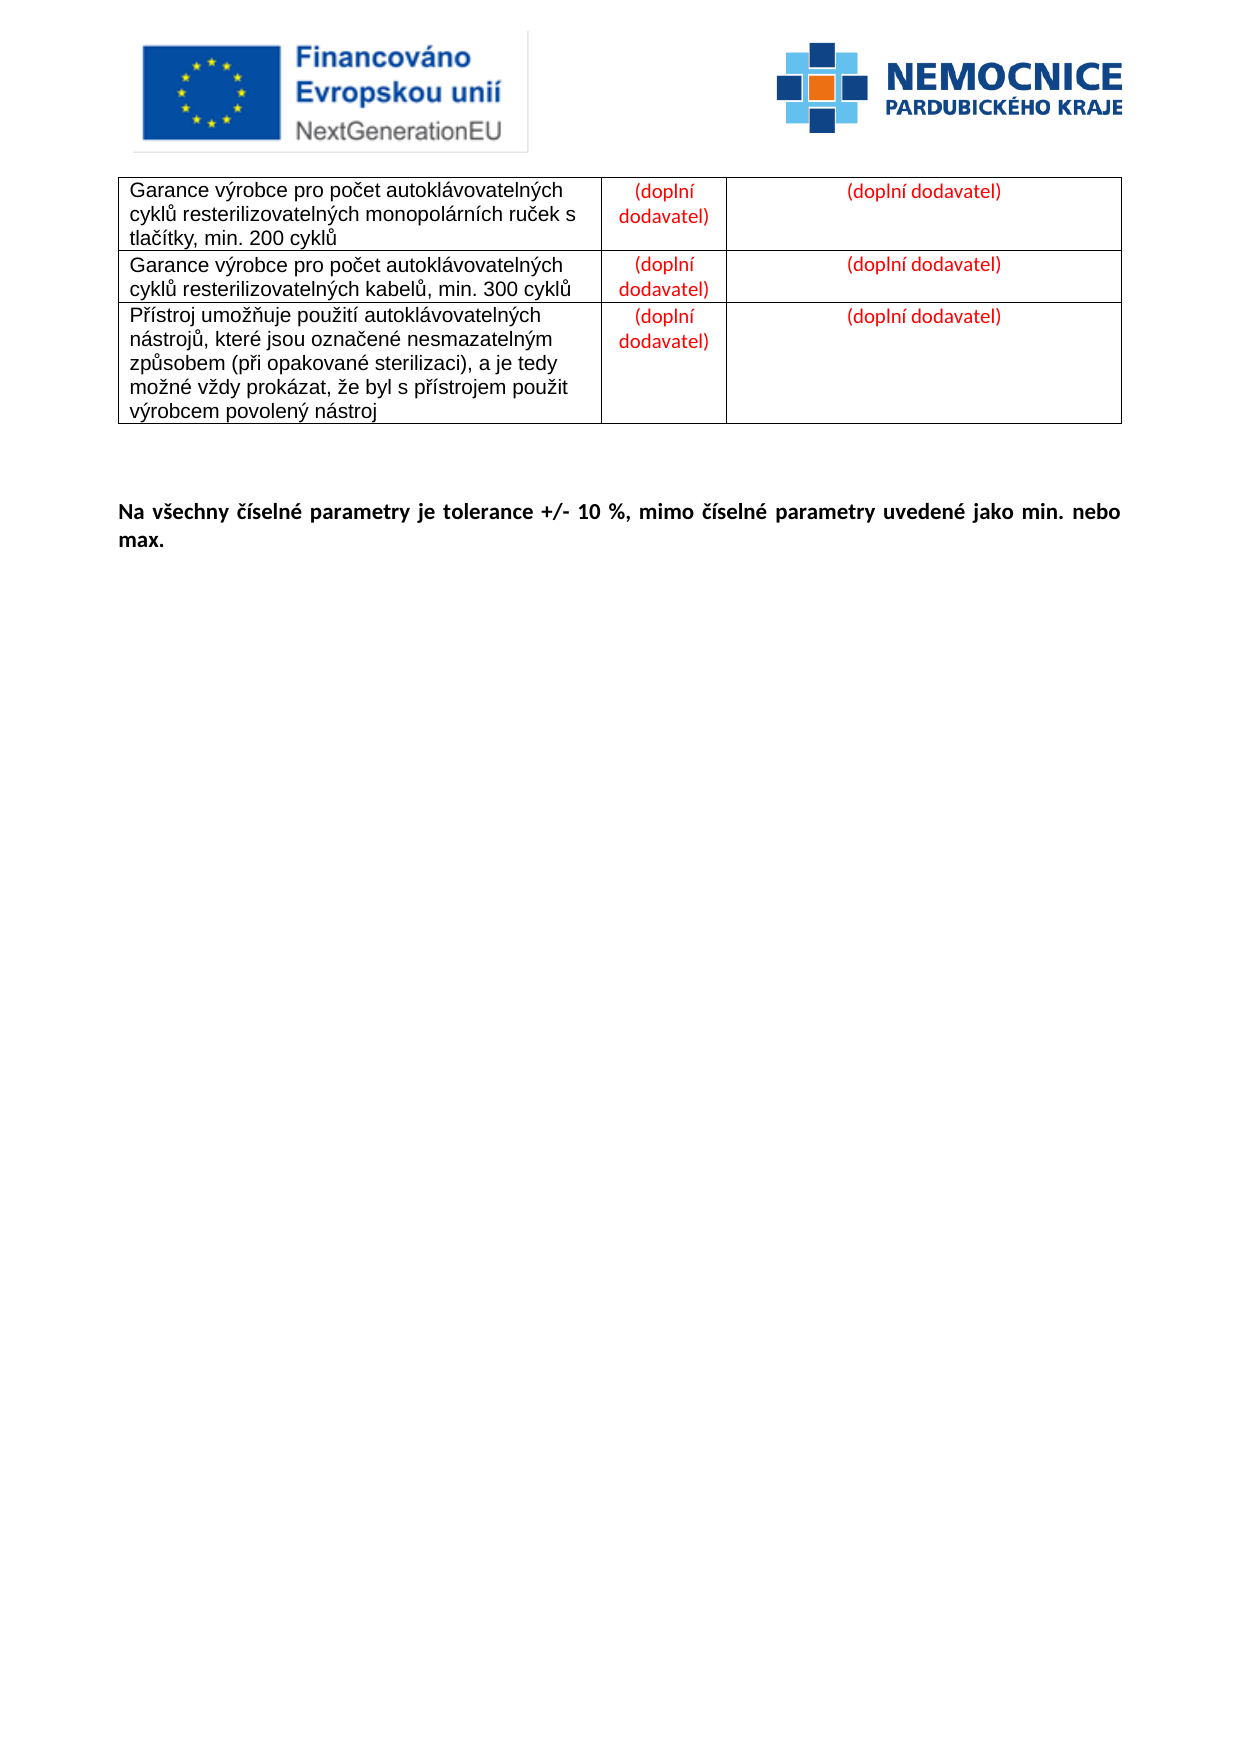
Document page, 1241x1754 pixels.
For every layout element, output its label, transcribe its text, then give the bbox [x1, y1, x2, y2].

table_cell Garance výrobce pro počet autoklávovatelných cyklů resterilizovatelných kabelů, min. 300 cyklů [119, 251, 601, 302]
table_cell (doplní dodavatel) [727, 303, 1121, 423]
table_cell (doplní dodavatel) [727, 251, 1121, 302]
table_cell Přístroj umožňuje použití autoklávovatelných nástrojů, které jsou označené nesmazatelným způsobem (při opakované sterilizaci), a je tedy možné vždy prokázat, že byl s přístrojem použit výrobcem povolený nástroj [119, 303, 601, 423]
table_cell (doplní dodavatel) [727, 178, 1121, 250]
table_cell (doplní dodavatel) [602, 178, 726, 250]
table_cell Garance výrobce pro počet autoklávovatelných cyklů resterilizovatelných monopolárních ruček s tlačítky, min. 200 cyklů [119, 178, 601, 250]
table_cell (doplní dodavatel) [602, 303, 726, 423]
picture [133, 31, 530, 154]
subtitle Na všechny číselné parametry je tolerance +/- 10 %, mimo číselné parametry uvedené jako min. nebo max. [118, 497, 1122, 553]
table_cell (doplní dodavatel) [602, 251, 726, 302]
picture [775, 41, 1123, 134]
